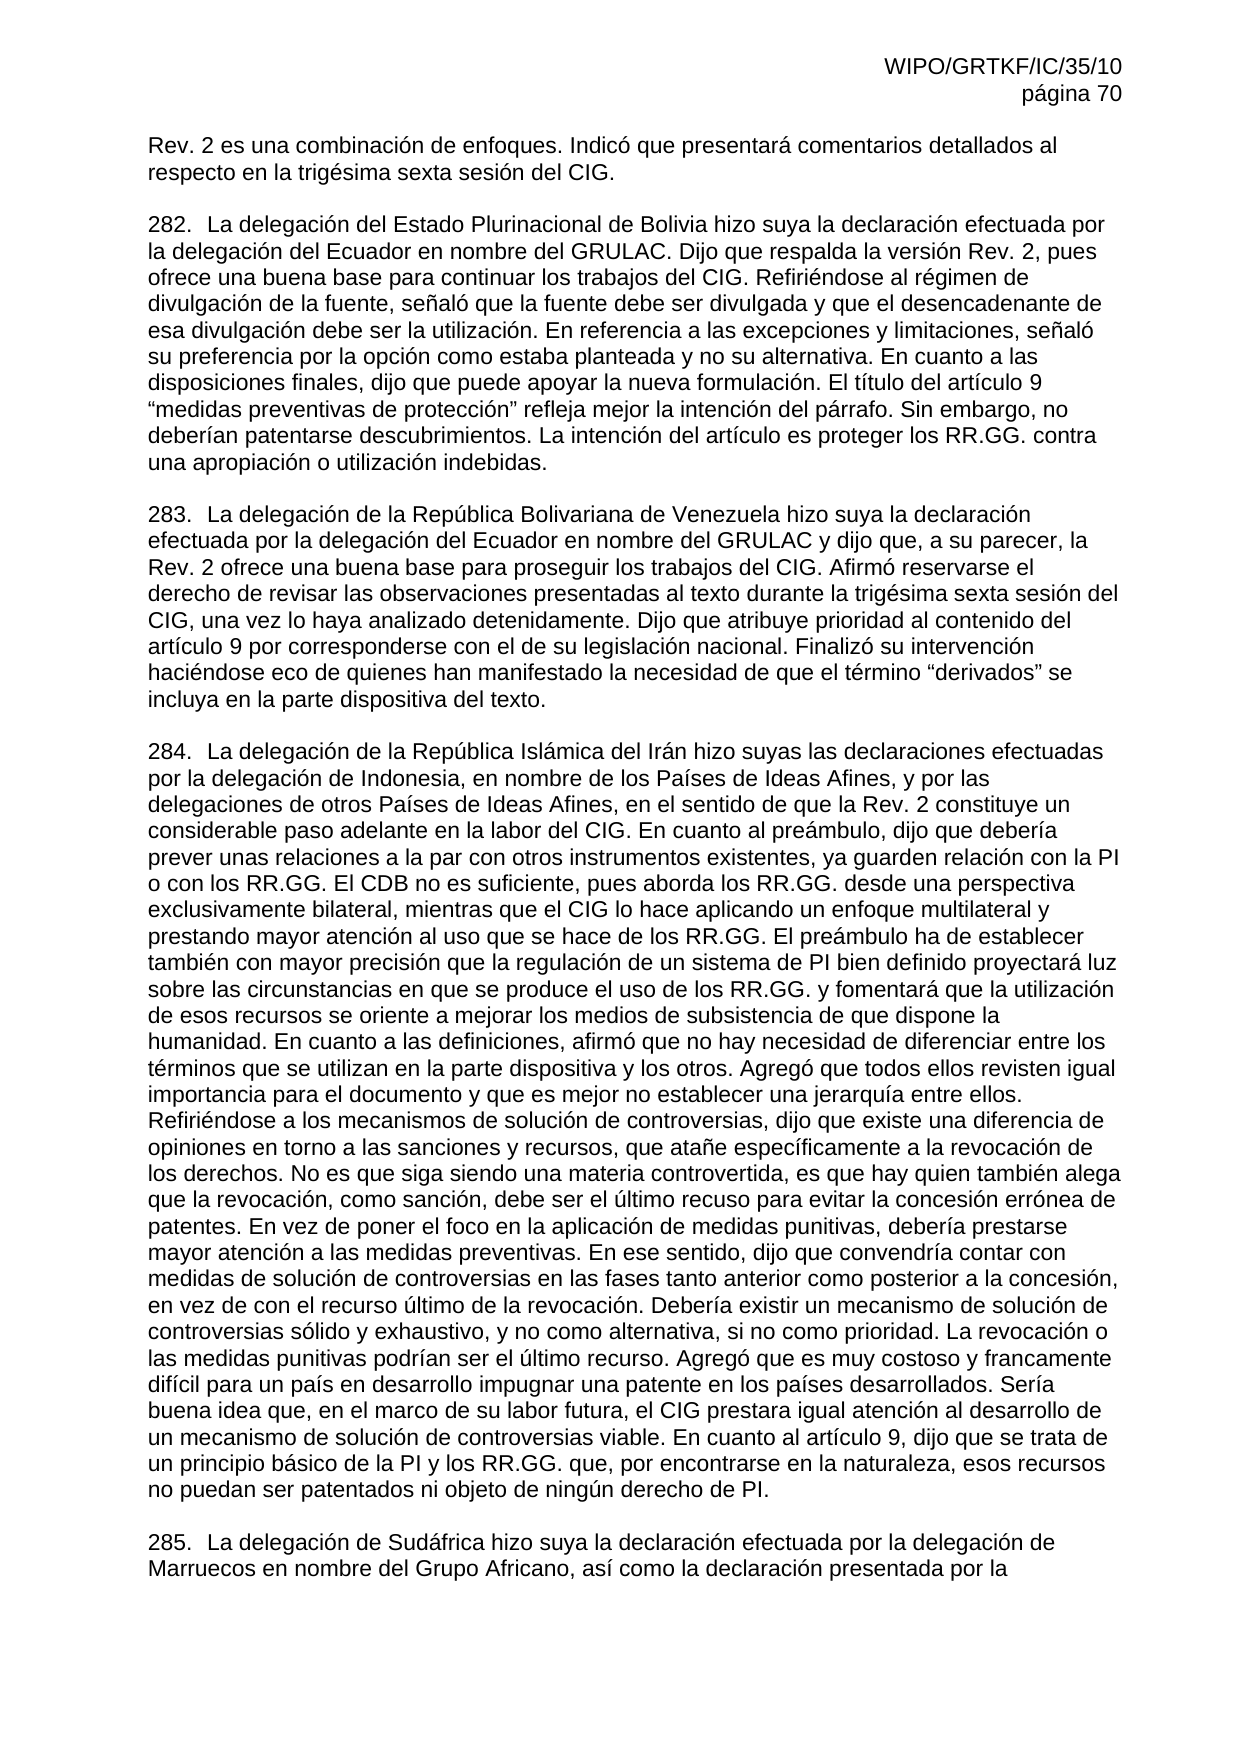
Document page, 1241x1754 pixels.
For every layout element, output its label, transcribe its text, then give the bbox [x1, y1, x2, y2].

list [148, 132, 1122, 185]
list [148, 1529, 1122, 1582]
list La delegación de la República Islámica del Irán hizo suyas las declaraciones efectuadas por la delegación de Indonesia, en nombre de los Países de Ideas Afines, y por las delegaciones de otros Países de Ideas Afines, en el sentido de que la Rev. 2 constituye un considerable paso adelante en la labor del CIG. En cuanto al preámbulo, dijo que debería prever unas relaciones a la par con otros instrumentos existentes, ya guarden relación con la PI o con los RR.GG. El CDB no es suficiente, pues aborda los RR.GG. desde una perspectiva exclusivamente bilateral, mientras que el CIG lo hace aplicando un enfoque multilateral y prestando mayor atención al uso que se hace de los RR.GG. El preámbulo ha de establecer también con mayor precisión que la regulación de un sistema de PI bien definido proyectará luz sobre las circunstancias en que se produce el uso de los RR.GG. y fomentará que la utilización de esos recursos se oriente a mejorar los medios de subsistencia de que dispone la humanidad. En cuanto a las definiciones, afirmó que no hay necesidad de diferenciar entre los términos que se utilizan en la parte dispositiva y los otros. Agregó que todos ellos revisten igual importancia para el documento y que es mejor no establecer una jerarquía entre ellos. Refiriéndose a los mecanismos de solución de controversias, dijo que existe una diferencia de opiniones en torno a las sanciones y recursos, que atañe específicamente a la revocación de los derechos. No es que siga siendo una materia controvertida, es que hay quien también alega que la revocación, como sanción, debe ser el último recuso para evitar la concesión errónea de patentes. En vez de poner el foco en la aplicación de medidas punitivas, debería prestarse mayor atención a las medidas preventivas. En ese sentido, dijo que convendría contar con medidas de solución de controversias en las fases tanto anterior como posterior a la concesión, en vez de con el recurso último de la revocación. Debería existir un mecanismo de solución de controversias sólido y exhaustivo, y no como alternativa, si no como prioridad. La revocación o las medidas punitivas podrían ser el último recurso. Agregó que es muy costoso y francamente difícil para un país en desarrollo impugnar una patente en los países desarrollados. Sería buena idea que, en el marco de su labor futura, el CIG prestara igual atención al desarrollo de un mecanismo de solución de controversias viable. En cuanto al artículo 9, dijo que se trata de un principio básico de la PI y los RR.GG. que, por encontrarse en la naturaleza, esos recursos no puedan ser patentados ni objeto de ningún derecho de PI. [148, 738, 1122, 1503]
list La delegación del Estado Plurinacional de Bolivia hizo suya la declaración efectuada por la delegación del Ecuador en nombre del GRULAC. Dijo que respalda la versión Rev. 2, pues ofrece una buena base para continuar los trabajos del CIG. Refiriéndose al régimen de divulgación de la fuente, señaló que la fuente debe ser divulgada y que el desencadenante de esa divulgación debe ser la utilización. En referencia a las excepciones y limitaciones, señaló su preferencia por la opción como estaba planteada y no su alternativa. En cuanto a las disposiciones finales, dijo que puede apoyar la nueva formulación. El título del artículo 9 “medidas preventivas de protección” refleja mejor la intención del párrafo. Sin embargo, no deberían patentarse descubrimientos. La intención del artículo es proteger los RR.GG. contra una apropiación o utilización indebidas. [148, 211, 1122, 475]
list La delegación de la República Bolivariana de Venezuela hizo suya la declaración efectuada por la delegación del Ecuador en nombre del GRULAC y dijo que, a su parecer, la Rev. 2 ofrece una buena base para proseguir los trabajos del CIG. Afirmó reservarse el derecho de revisar las observaciones presentadas al texto durante la trigésima sexta sesión del CIG, una vez lo haya analizado detenidamente. Dijo que atribuye prioridad al contenido del artículo 9 por corresponderse con el de su legislación nacional. Finalizó su intervención haciéndose eco de quienes han manifestado la necesidad de que el término “derivados” se incluya en la parte dispositiva del texto. [148, 501, 1122, 712]
